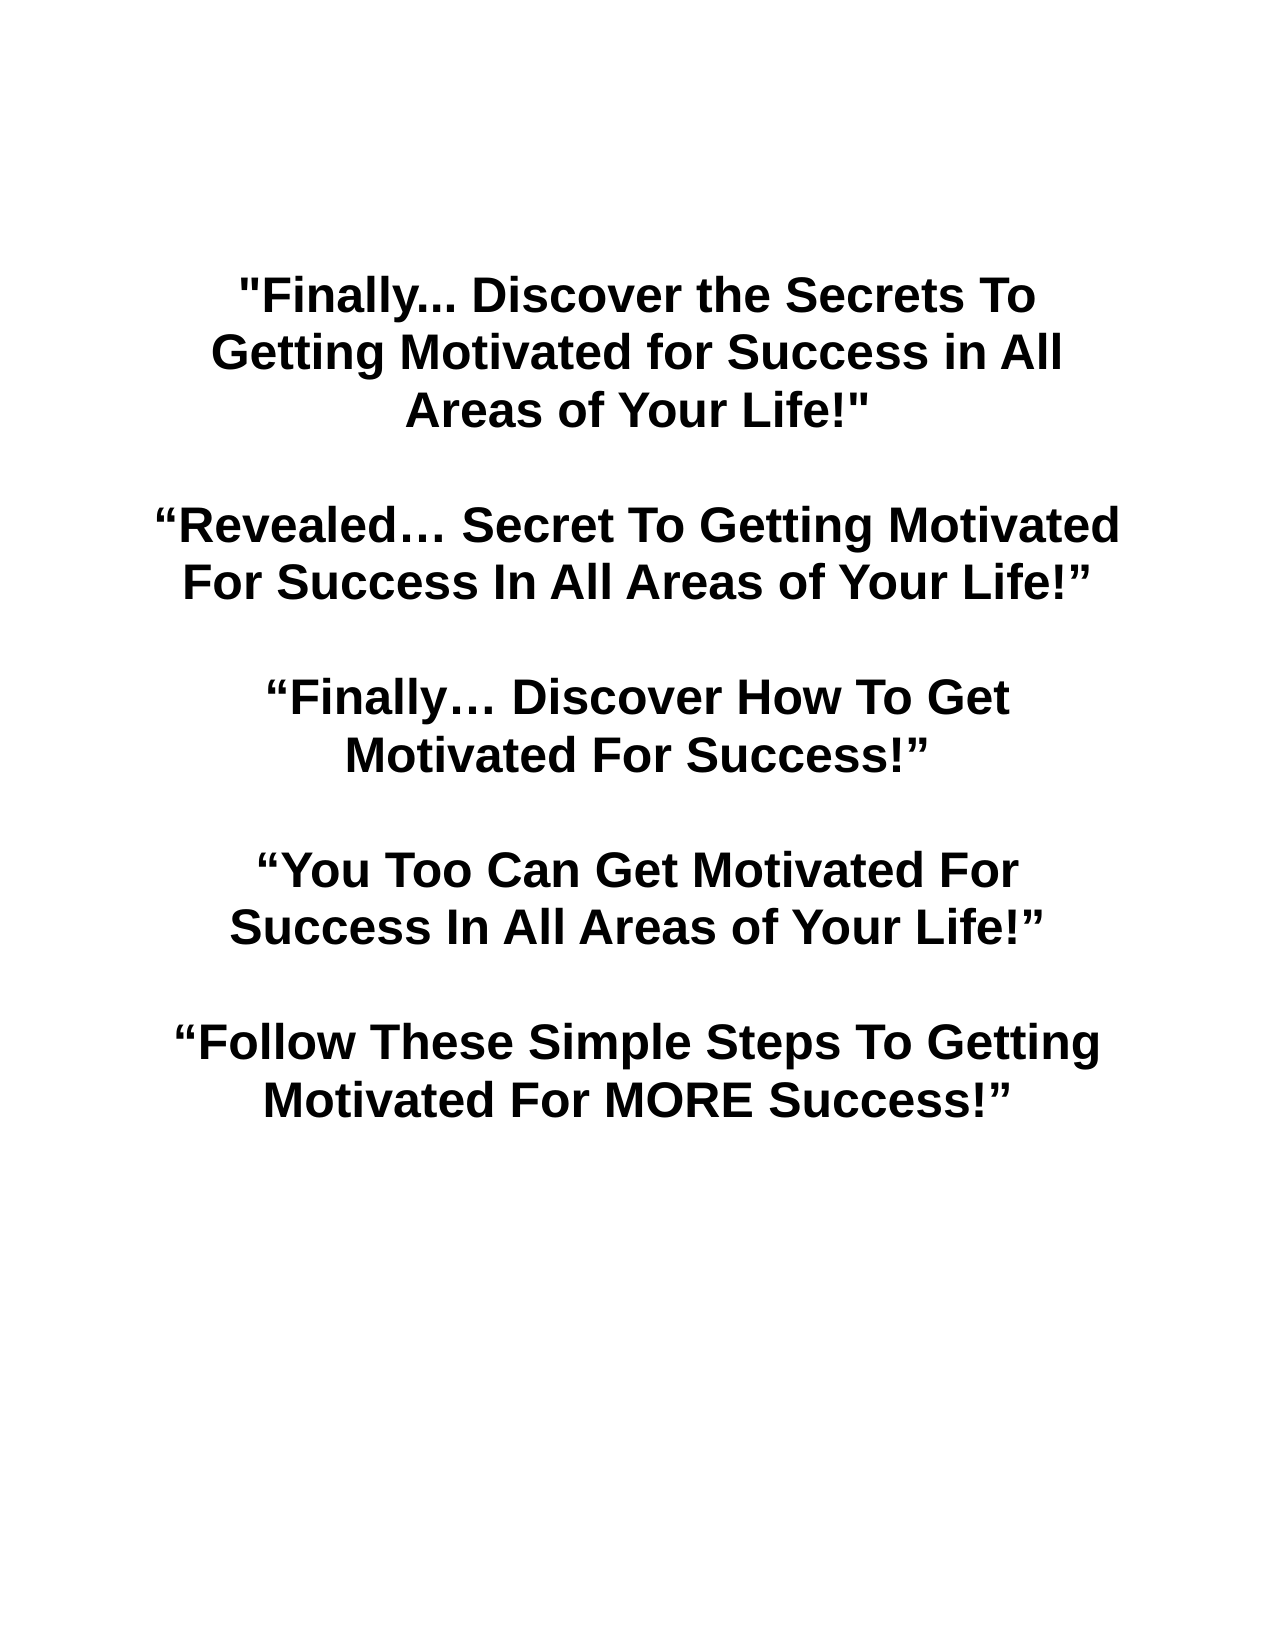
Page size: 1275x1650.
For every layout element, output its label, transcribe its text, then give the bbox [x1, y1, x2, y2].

text "Finally... Discover the Secrets To Getting Motivated for Success in All Areas of Your Life!" [150, 265, 1125, 437]
text “Follow These Simple Steps To Getting Motivated For MORE Success!” [150, 1012, 1125, 1127]
text “You Too Can Get Motivated For Success In All Areas of Your Life!” [150, 840, 1125, 955]
text “Revealed… Secret To Getting Motivated For Success In All Areas of Your Life!” [150, 495, 1125, 610]
text “Finally… Discover How To Get Motivated For Success!” [150, 667, 1125, 782]
